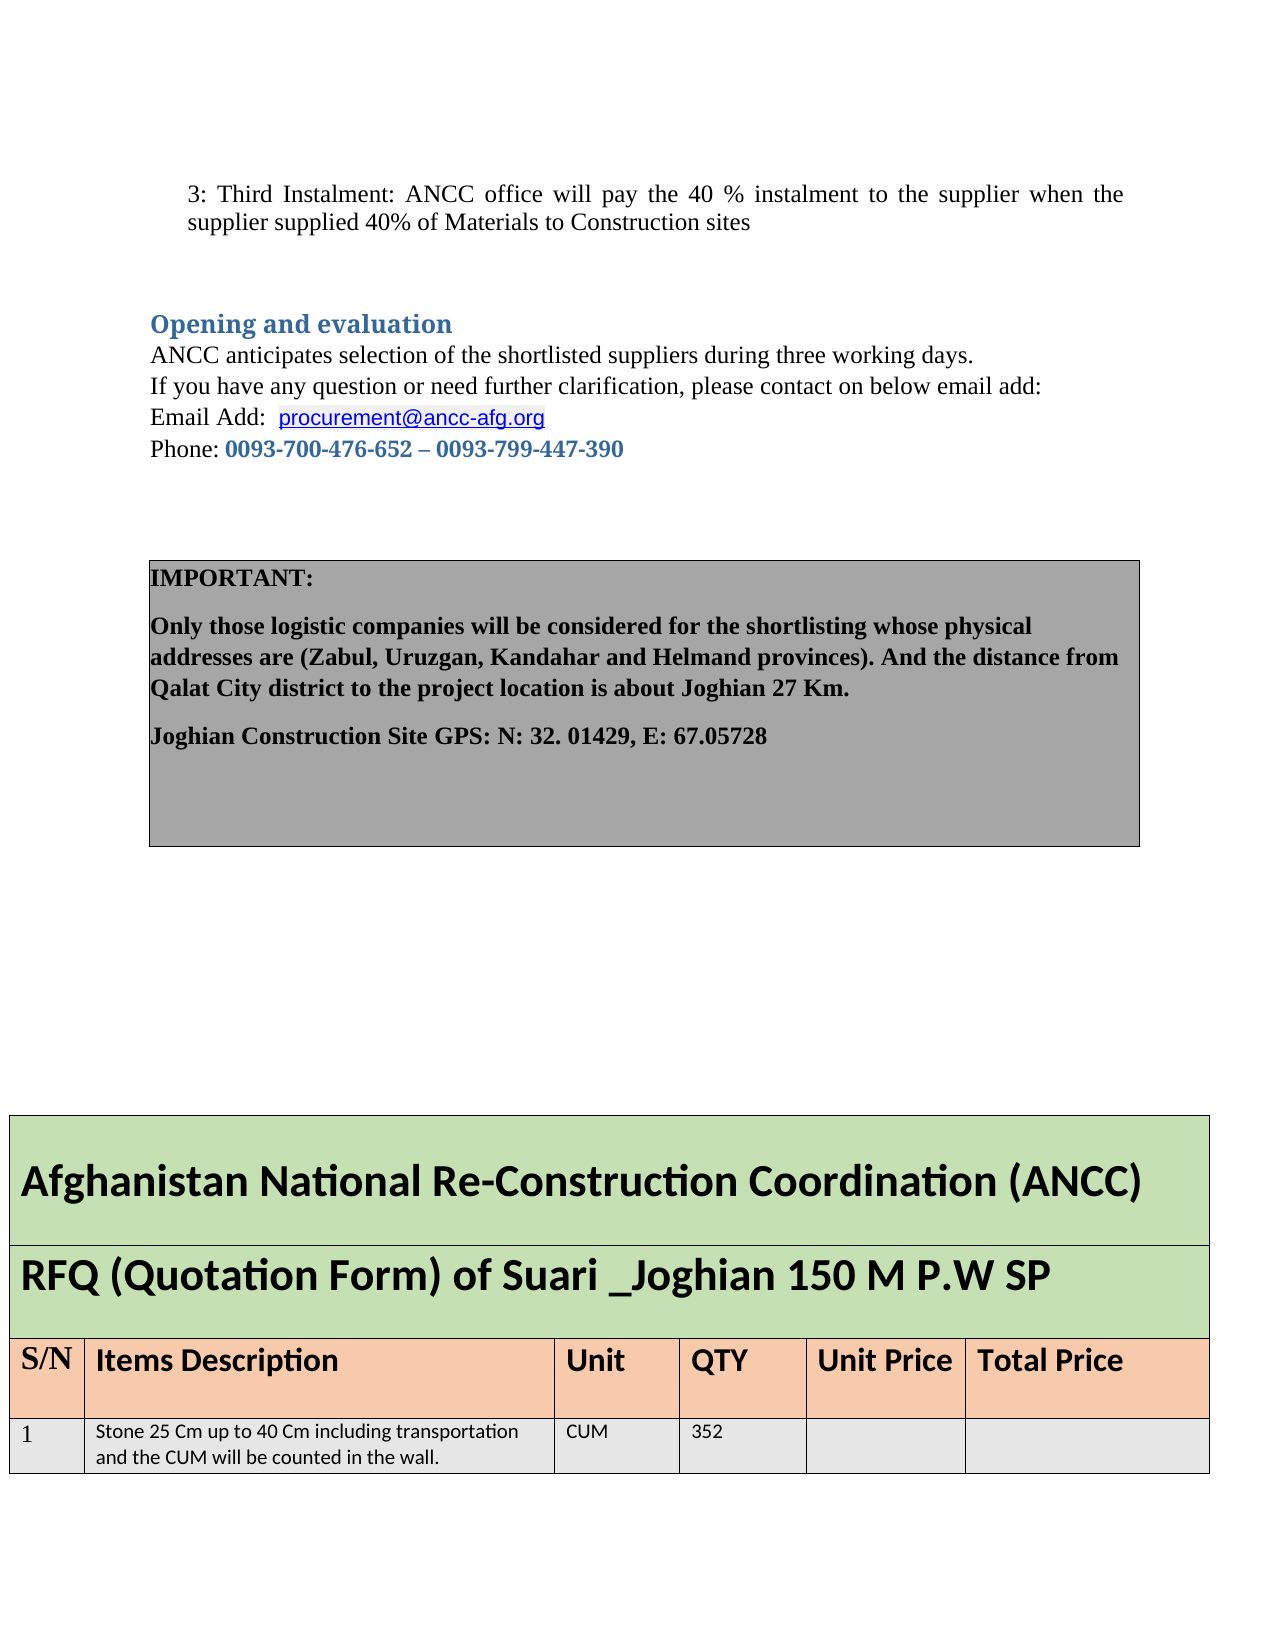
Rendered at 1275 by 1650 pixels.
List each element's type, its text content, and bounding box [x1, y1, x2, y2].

table_cell 352 [680, 1419, 806, 1473]
text Only those logistic companies will be considered for the shortlisting whose physical addresses are (Zabul, Uruzgan, Kandahar and Helmand provinces). And the distance from Qalat City district to the project location is about Joghian 27 Km. [150, 608, 1139, 702]
table_cell RFQ (Quotation Form) of Suari _Joghian 150 M P.W SP [10, 1246, 1209, 1338]
text Joghian Construction Site GPS: N: 32. 01429, E: 67.05728 [150, 718, 1139, 750]
table_cell [807, 1419, 965, 1473]
table_cell Stone 25 Cm up to 40 Cm including transportation and the CUM will be counted in the wall. [85, 1419, 554, 1473]
text Phone: 0093-700-476-652 – 0093-799-447-390 [150, 433, 1125, 465]
text If you have any question or need further clarification, please contact on below email add: [150, 371, 1125, 400]
table_cell Items Description [85, 1339, 554, 1418]
text Email Add: procurement@ancc-afg.org [150, 402, 1125, 431]
table_cell S/N [10, 1339, 84, 1418]
table_cell Unit Price [807, 1339, 965, 1418]
text IMPORTANT: [150, 561, 1139, 592]
table_cell Total Price [966, 1339, 1209, 1418]
text Opening and evaluation [150, 306, 1125, 340]
table_cell Unit [555, 1339, 679, 1418]
text 3: Third Instalment: ANCC office will pay the 40 % instalment to the supplier when the supplier supplied 40% of Materials to Construction sites [187, 179, 1125, 236]
text ANCC anticipates selection of the shortlisted suppliers during three working days. [150, 340, 1125, 369]
table_cell [966, 1419, 1209, 1473]
table_cell 1 [10, 1419, 84, 1473]
table_cell CUM [555, 1419, 679, 1473]
table_cell QTY [680, 1339, 806, 1418]
table_header Afghanistan National Re-Construction Coordination (ANCC) [10, 1116, 1209, 1245]
